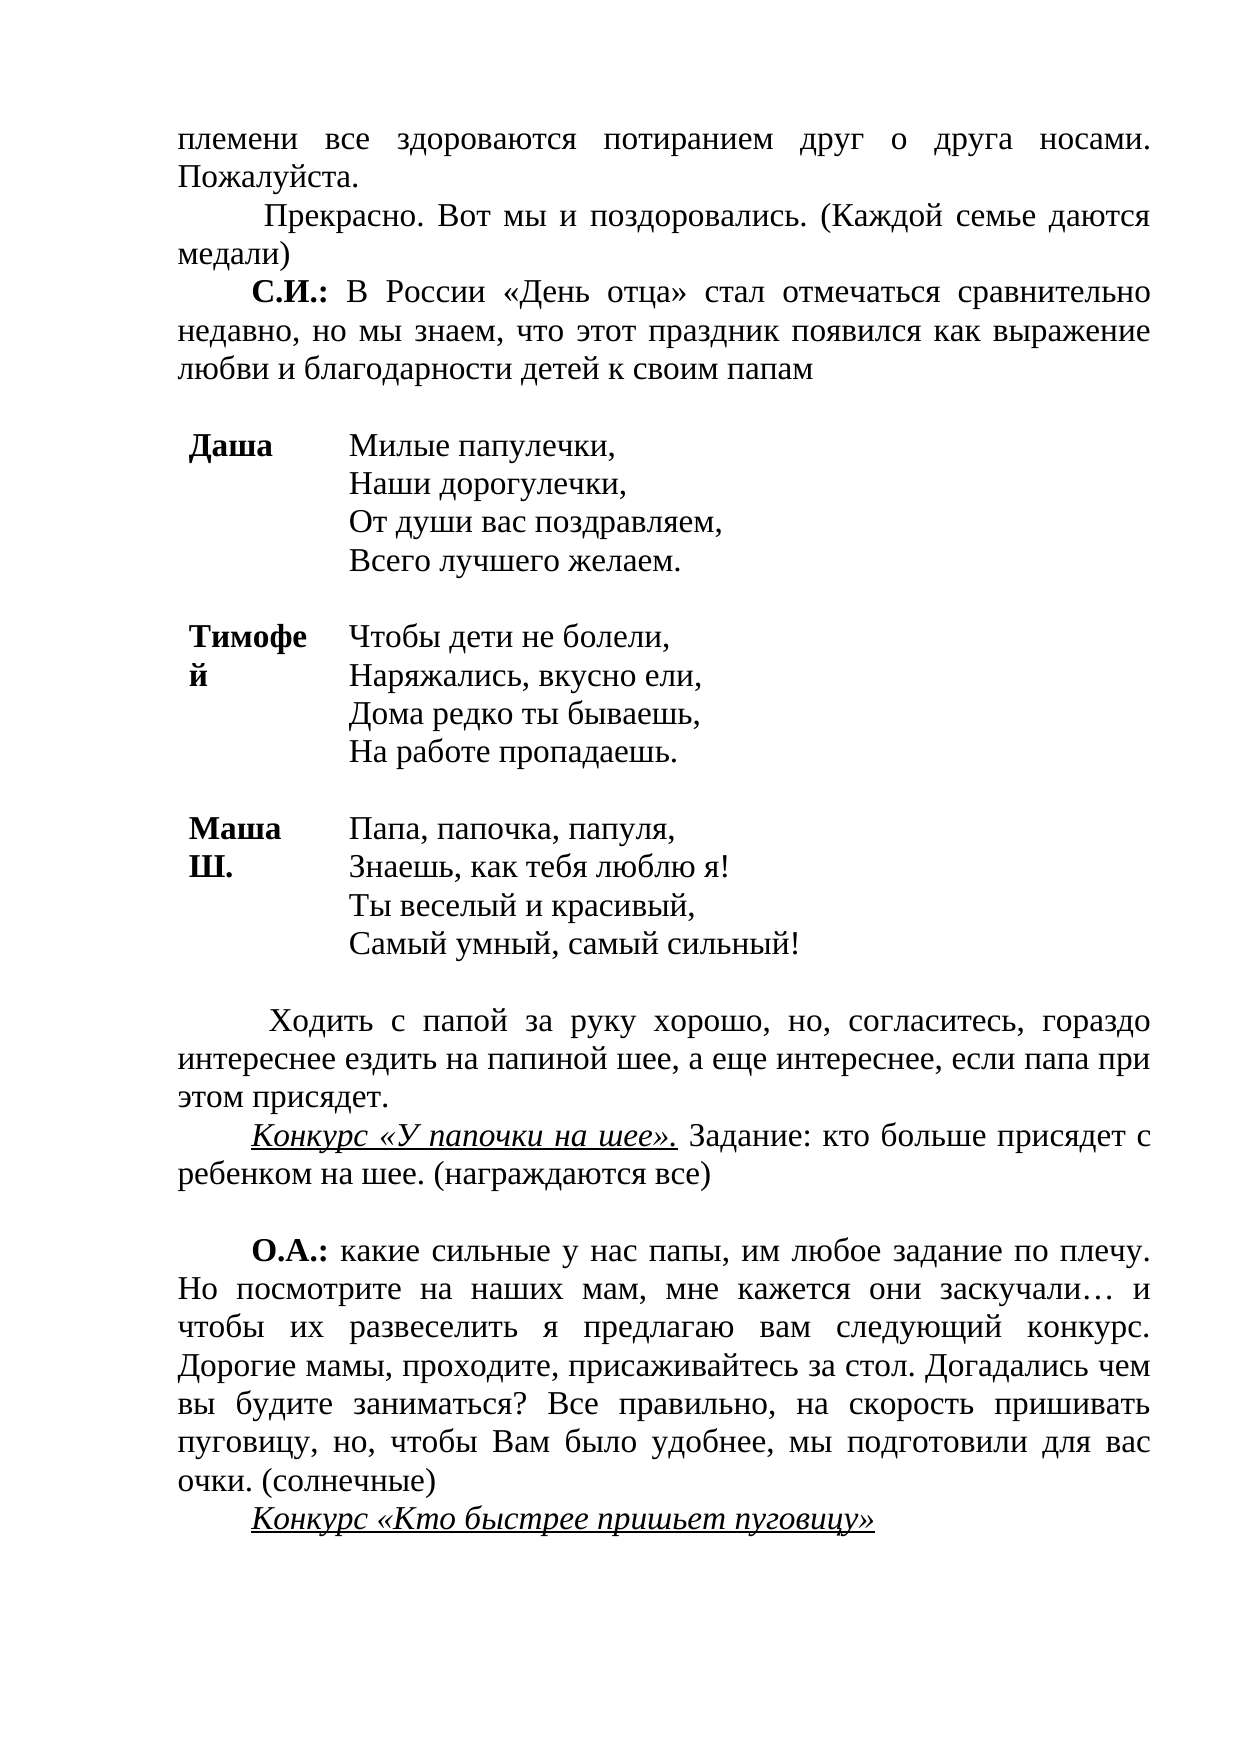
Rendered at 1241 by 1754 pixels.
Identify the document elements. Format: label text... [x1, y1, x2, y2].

table_header Милые папулечки, Наши дорогулечки, От души вас поздравляем, Всего лучшего желаем. [338, 425, 1152, 616]
text Конкурс «У папочки на шее». Задание: кто больше присядет с ребенком на шее. (награждаются все) [177, 1115, 1152, 1191]
text О.А.: какие сильные у нас папы, им любое задание по плечу. Но посмотрите на наших мам, мне кажется они заскучали… и чтобы их развеселить я предлагаю вам следующий конкурс. Дорогие мамы, проходите, присаживайтесь за стол. Догадались чем вы будите заниматься? Все правильно, на скорость пришивать пуговицу, но, чтобы Вам было удобнее, мы подготовили для вас очки. (солнечные) [177, 1230, 1152, 1498]
table_cell Чтобы дети не болели, Наряжались, вкусно ели, Дома редко ты бываешь, На работе пропадаешь. [338, 616, 1152, 808]
text Конкурс «Кто быстрее пришьет пуговицу» [177, 1498, 1152, 1536]
table_header Даша [177, 425, 337, 616]
table_cell Папа, папочка, папуля, Знаешь, как тебя люблю я! Ты веселый и красивый, Самый умный, самый сильный! [338, 808, 1152, 1000]
table_cell Тимофей [177, 616, 337, 808]
text С.И.: В России «День отца» стал отмечаться сравнительно недавно, но мы знаем, что этот праздник появился как выражение любви и благодарности детей к своим папам [177, 271, 1152, 386]
text Прекрасно. Вот мы и поздоровались. (Каждой семье даются медали) [177, 195, 1152, 271]
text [177, 118, 1152, 195]
text Ходить с папой за руку хорошо, но, согласитесь, гораздо интереснее ездить на папиной шее, а еще интереснее, если папа при этом присядет. [177, 1000, 1152, 1115]
table_cell Маша Ш. [177, 808, 337, 1000]
